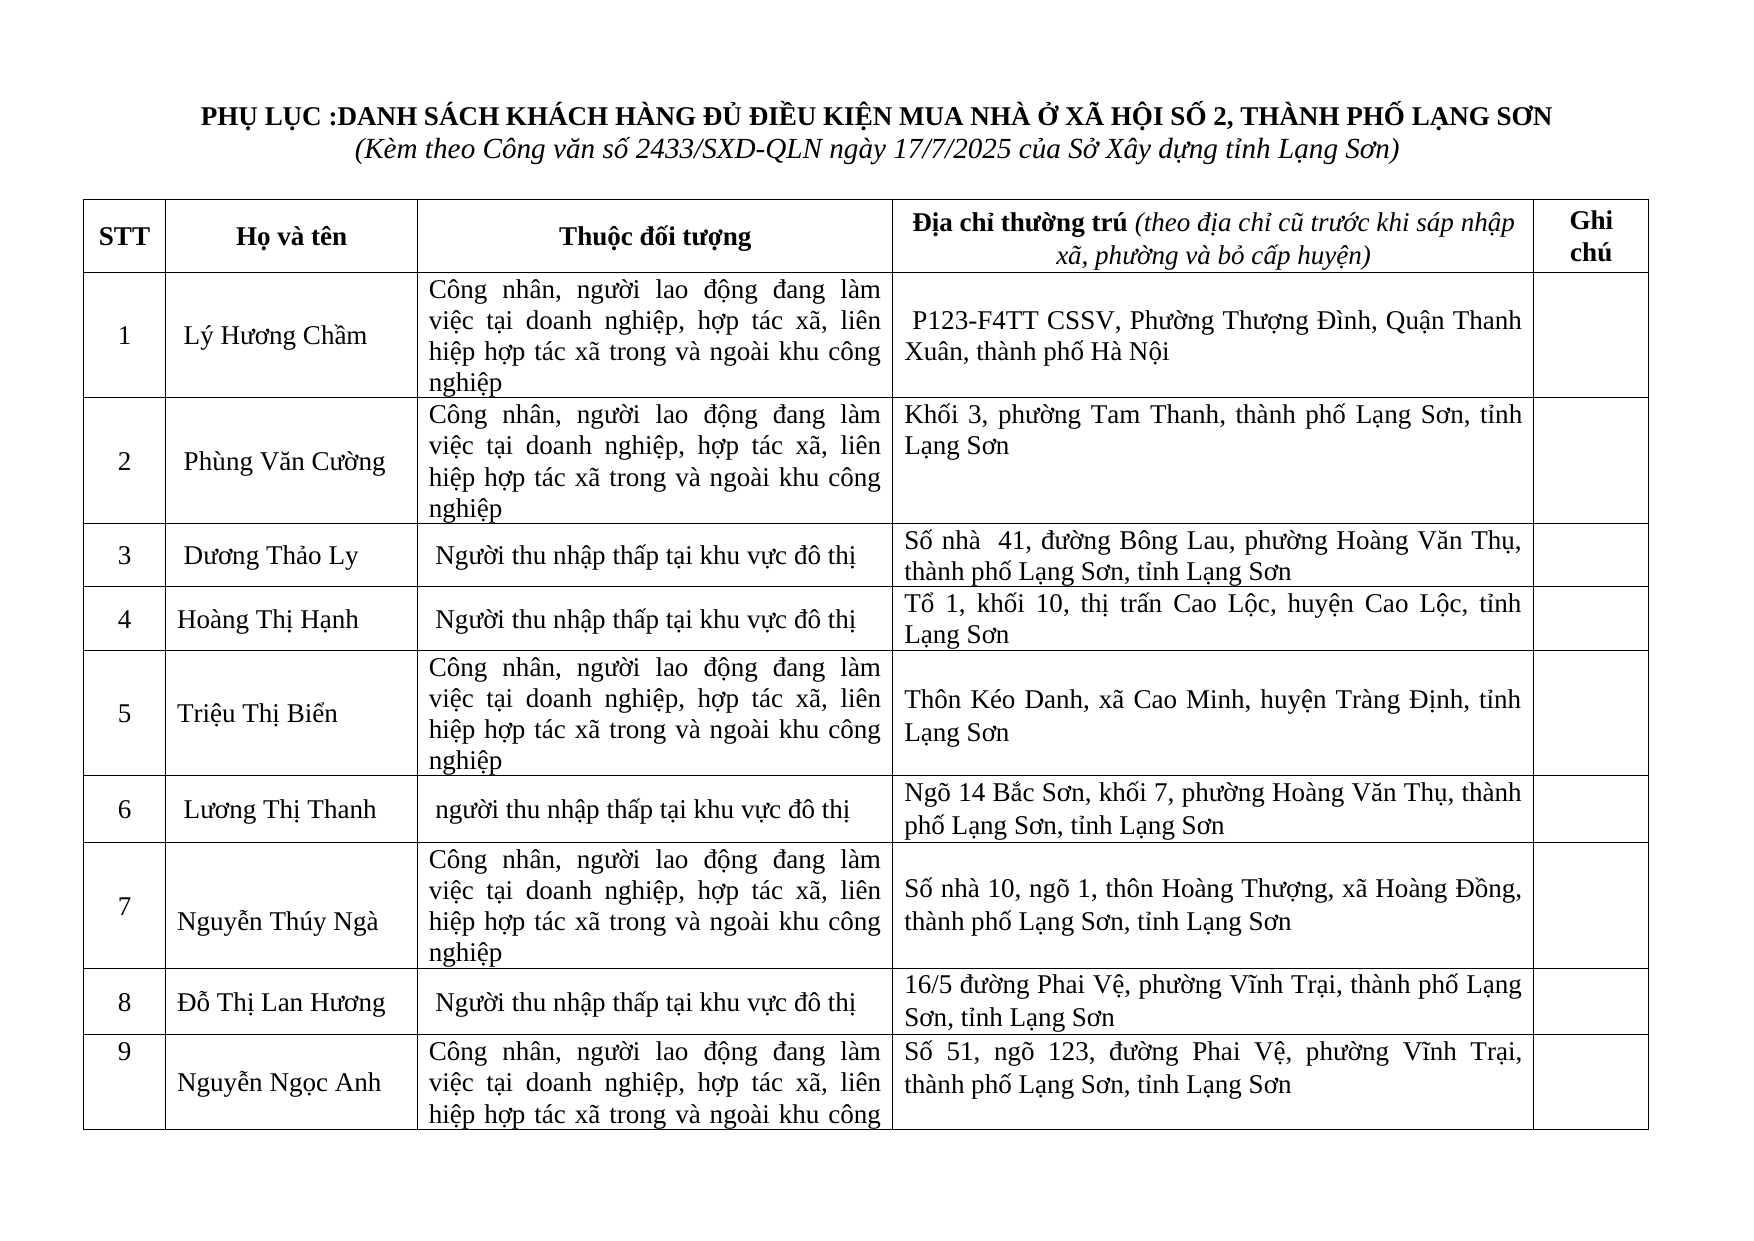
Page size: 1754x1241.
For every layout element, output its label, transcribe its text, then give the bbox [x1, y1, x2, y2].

table_cell [1534, 776, 1648, 842]
table_cell 5 [84, 651, 165, 775]
table_cell Dương Thảo Ly [166, 524, 417, 586]
table_cell Công nhân, người lao động đang làm việc tại doanh nghiệp, hợp tác xã, liên hiệp hợp tác xã trong và ngoài khu công nghiệp [418, 651, 892, 775]
table_header STT [84, 200, 165, 272]
table_cell Lương Thị Thanh [166, 776, 417, 842]
table_cell [1534, 587, 1648, 649]
table_cell 8 [84, 969, 165, 1034]
table_header Ghi chú [1534, 200, 1648, 272]
table_cell Người thu nhập thấp tại khu vực đô thị [418, 587, 892, 649]
table_cell Khối 3, phường Tam Thanh, thành phố Lạng Sơn, tỉnh Lạng Sơn [893, 398, 1533, 523]
table_cell [1534, 969, 1648, 1034]
table_header Họ và tên [166, 200, 417, 272]
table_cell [418, 1035, 892, 1129]
table_cell 4 [84, 587, 165, 649]
table_cell Người thu nhập thấp tại khu vực đô thị [418, 969, 892, 1034]
table_cell người thu nhập thấp tại khu vực đô thị [418, 776, 892, 842]
table_cell Số nhà 10, ngõ 1, thôn Hoàng Thượng, xã Hoàng Đồng, thành phố Lạng Sơn, tỉnh Lạng Sơn [893, 843, 1533, 968]
table_cell Công nhân, người lao động đang làm việc tại doanh nghiệp, hợp tác xã, liên hiệp hợp tác xã trong và ngoài khu công nghiệp [418, 398, 892, 523]
table_cell 2 [84, 398, 165, 523]
table_cell Đỗ Thị Lan Hương [166, 969, 417, 1034]
table_cell 3 [84, 524, 165, 586]
table_cell Thôn Kéo Danh, xã Cao Minh, huyện Tràng Định, tỉnh Lạng Sơn [893, 651, 1533, 775]
table_cell Nguyễn Ngọc Anh [166, 1035, 417, 1129]
table_cell Hoàng Thị Hạnh [166, 587, 417, 649]
table_cell Lý Hương Chầm [166, 273, 417, 397]
table_cell Số nhà 41, đường Bông Lau, phường Hoàng Văn Thụ, thành phố Lạng Sơn, tỉnh Lạng Sơn [893, 524, 1533, 586]
table_cell [1534, 273, 1648, 397]
table_header Địa chỉ thường trú (theo địa chỉ cũ trước khi sáp nhập xã, phường và bỏ cấp huyện) [893, 200, 1533, 272]
table_cell [1534, 843, 1648, 968]
table_header Thuộc đối tượng [418, 200, 892, 272]
table_cell [1534, 651, 1648, 775]
table_cell Nguyễn Thúy Ngà [166, 843, 417, 968]
table_cell Phùng Văn Cường [166, 398, 417, 523]
table_cell Công nhân, người lao động đang làm việc tại doanh nghiệp, hợp tác xã, liên hiệp hợp tác xã trong và ngoài khu công nghiệp [418, 273, 892, 397]
table_cell 7 [84, 843, 165, 968]
table_cell P123-F4TT CSSV, Phường Thượng Đình, Quận Thanh Xuân, thành phố Hà Nội [893, 273, 1533, 397]
table_cell Người thu nhập thấp tại khu vực đô thị [418, 524, 892, 586]
text PHỤ LỤC :DANH SÁCH KHÁCH HÀNG ĐỦ ĐIỀU KIỆN MUA NHÀ Ở XÃ HỘI SỐ 2, THÀNH PHỐ LẠNG SƠN [94, 100, 1659, 132]
table_cell Công nhân, người lao động đang làm việc tại doanh nghiệp, hợp tác xã, liên hiệp hợp tác xã trong và ngoài khu công nghiệp [418, 843, 892, 968]
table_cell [893, 1035, 1533, 1129]
text (Kèm theo Công văn số 2433/SXD-QLN ngày 17/7/2025 của Sở Xây dựng tỉnh Lạng Sơn) [94, 132, 1659, 165]
table_cell Triệu Thị Biển [166, 651, 417, 775]
table_cell Ngõ 14 Bắc Sơn, khối 7, phường Hoàng Văn Thụ, thành phố Lạng Sơn, tỉnh Lạng Sơn [893, 776, 1533, 842]
table_cell [1534, 398, 1648, 523]
table_cell 6 [84, 776, 165, 842]
table_cell Tổ 1, khối 10, thị trấn Cao Lộc, huyện Cao Lộc, tỉnh Lạng Sơn [893, 587, 1533, 649]
table_cell 16/5 đường Phai Vệ, phường Vĩnh Trại, thành phố Lạng Sơn, tỉnh Lạng Sơn [893, 969, 1533, 1034]
table_cell [1534, 1035, 1648, 1129]
table_cell [1534, 524, 1648, 586]
table_cell 1 [84, 273, 165, 397]
table_cell 9 [84, 1035, 165, 1129]
